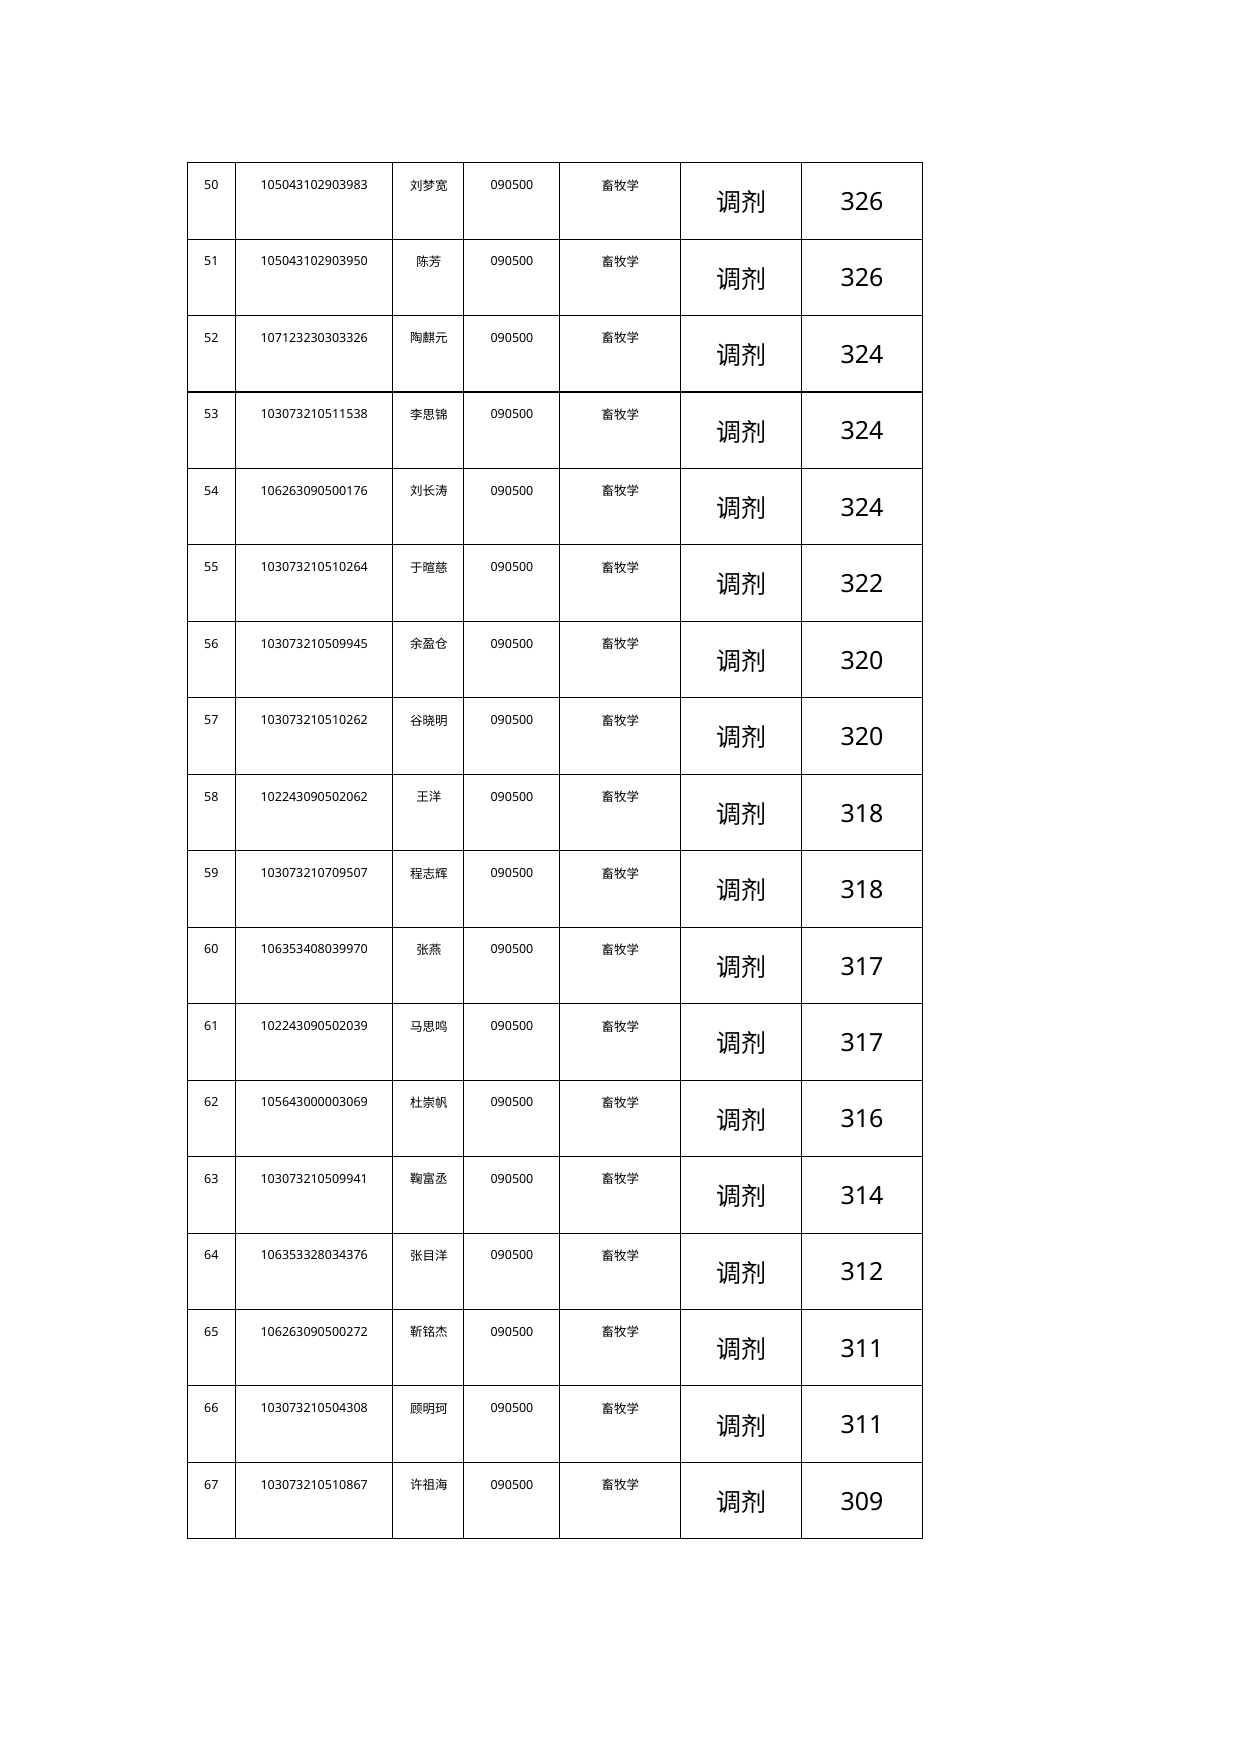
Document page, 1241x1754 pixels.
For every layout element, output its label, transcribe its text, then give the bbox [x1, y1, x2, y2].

table_cell 090500 [464, 1157, 559, 1232]
table_cell 090500 [464, 851, 559, 927]
table_cell 090500 [464, 1310, 559, 1385]
table_cell 杜崇帆 [393, 1081, 463, 1156]
table_cell 090500 [464, 393, 559, 468]
table_cell 53 [188, 393, 235, 468]
table_cell 090500 [464, 469, 559, 544]
table_cell 畜牧学 [560, 469, 680, 544]
table_cell 324 [802, 316, 922, 391]
table_cell 314 [802, 1157, 922, 1232]
table_cell 调剂 [681, 928, 801, 1003]
table_cell 调剂 [681, 316, 801, 391]
table_cell 63 [188, 1157, 235, 1232]
table_cell 54 [188, 469, 235, 544]
table_cell 畜牧学 [560, 1463, 680, 1538]
table_cell 调剂 [681, 469, 801, 544]
table_cell 67 [188, 1463, 235, 1538]
table_cell 畜牧学 [560, 851, 680, 927]
table_cell 318 [802, 851, 922, 927]
table_cell 畜牧学 [560, 393, 680, 468]
table_cell 311 [802, 1386, 922, 1462]
table_cell 65 [188, 1310, 235, 1385]
table_cell 陈芳 [393, 240, 463, 315]
table_cell 张燕 [393, 928, 463, 1003]
table_cell 320 [802, 622, 922, 697]
table_cell 60 [188, 928, 235, 1003]
table_cell 317 [802, 1004, 922, 1079]
table_cell 余盈仓 [393, 622, 463, 697]
table_cell 316 [802, 1081, 922, 1156]
table_cell 090500 [464, 1386, 559, 1462]
table_cell 畜牧学 [560, 1081, 680, 1156]
table_cell 51 [188, 240, 235, 315]
table_cell 调剂 [681, 851, 801, 927]
table_cell 311 [802, 1310, 922, 1385]
table_cell 103073210510867 [236, 1463, 392, 1538]
table_cell 程志辉 [393, 851, 463, 927]
table_cell 鞠富丞 [393, 1157, 463, 1232]
table_cell 畜牧学 [560, 316, 680, 391]
table_cell 106263090500272 [236, 1310, 392, 1385]
table_cell 谷晓明 [393, 698, 463, 774]
table_cell 320 [802, 698, 922, 774]
table_cell 103073210509945 [236, 622, 392, 697]
table_cell 090500 [464, 1234, 559, 1309]
table_cell 090500 [464, 698, 559, 774]
table_cell 调剂 [681, 1157, 801, 1232]
table_cell 59 [188, 851, 235, 927]
table_cell 刘长涛 [393, 469, 463, 544]
table_cell 103073210504308 [236, 1386, 392, 1462]
table_cell 106353408039970 [236, 928, 392, 1003]
table_cell 090500 [464, 928, 559, 1003]
table_cell 马思鸣 [393, 1004, 463, 1079]
table_cell 105643000003069 [236, 1081, 392, 1156]
table_cell 调剂 [681, 1004, 801, 1079]
table_cell 畜牧学 [560, 775, 680, 850]
table_cell 于暄慈 [393, 545, 463, 621]
table_cell 324 [802, 393, 922, 468]
table_cell 调剂 [681, 775, 801, 850]
table_cell 畜牧学 [560, 1386, 680, 1462]
table_cell 王洋 [393, 775, 463, 850]
table_cell 55 [188, 545, 235, 621]
table_cell 陶麒元 [393, 316, 463, 391]
table_cell 畜牧学 [560, 240, 680, 315]
table_cell 李思锦 [393, 393, 463, 468]
table_cell 刘梦宽 [393, 163, 463, 238]
table_cell 103073210709507 [236, 851, 392, 927]
table_cell 畜牧学 [560, 1157, 680, 1232]
table_cell 靳铭杰 [393, 1310, 463, 1385]
table_cell 调剂 [681, 1463, 801, 1538]
table_cell 106353328034376 [236, 1234, 392, 1309]
table_cell 090500 [464, 316, 559, 391]
table_cell 52 [188, 316, 235, 391]
table_cell 090500 [464, 163, 559, 238]
table_cell 106263090500176 [236, 469, 392, 544]
table_cell 57 [188, 698, 235, 774]
table_cell 顾明珂 [393, 1386, 463, 1462]
table_cell 畜牧学 [560, 1004, 680, 1079]
table_cell 322 [802, 545, 922, 621]
table_cell 090500 [464, 545, 559, 621]
table_cell 调剂 [681, 163, 801, 238]
table_cell 103073210511538 [236, 393, 392, 468]
table_cell 090500 [464, 622, 559, 697]
table_cell 102243090502062 [236, 775, 392, 850]
table_cell 090500 [464, 775, 559, 850]
table_cell 326 [802, 240, 922, 315]
table_cell 56 [188, 622, 235, 697]
table_cell 090500 [464, 240, 559, 315]
table_cell 090500 [464, 1004, 559, 1079]
table_cell 105043102903950 [236, 240, 392, 315]
table_cell 张目洋 [393, 1234, 463, 1309]
table_cell 102243090502039 [236, 1004, 392, 1079]
table_cell 调剂 [681, 698, 801, 774]
table_cell 调剂 [681, 1386, 801, 1462]
table_cell 61 [188, 1004, 235, 1079]
table_cell 312 [802, 1234, 922, 1309]
table_cell 50 [188, 163, 235, 238]
table_cell 103073210509941 [236, 1157, 392, 1232]
table_cell 畜牧学 [560, 545, 680, 621]
table_cell 调剂 [681, 1310, 801, 1385]
table_cell 326 [802, 163, 922, 238]
table_cell 畜牧学 [560, 928, 680, 1003]
table_cell 64 [188, 1234, 235, 1309]
table_cell 105043102903983 [236, 163, 392, 238]
table_cell 103073210510264 [236, 545, 392, 621]
table_cell 309 [802, 1463, 922, 1538]
table_cell 畜牧学 [560, 163, 680, 238]
table_cell 调剂 [681, 1081, 801, 1156]
table_cell 318 [802, 775, 922, 850]
table_cell 107123230303326 [236, 316, 392, 391]
table_cell 62 [188, 1081, 235, 1156]
table_cell 许祖海 [393, 1463, 463, 1538]
table_cell 调剂 [681, 1234, 801, 1309]
table_cell 调剂 [681, 545, 801, 621]
table_cell 090500 [464, 1463, 559, 1538]
table_cell 调剂 [681, 240, 801, 315]
table_cell 324 [802, 469, 922, 544]
table_cell 畜牧学 [560, 622, 680, 697]
table_cell 317 [802, 928, 922, 1003]
table_cell 103073210510262 [236, 698, 392, 774]
table_cell 58 [188, 775, 235, 850]
table_cell 调剂 [681, 622, 801, 697]
table_cell 090500 [464, 1081, 559, 1156]
table_cell 畜牧学 [560, 1310, 680, 1385]
table_cell 畜牧学 [560, 698, 680, 774]
table_cell 畜牧学 [560, 1234, 680, 1309]
table_cell 66 [188, 1386, 235, 1462]
table_cell 调剂 [681, 393, 801, 468]
